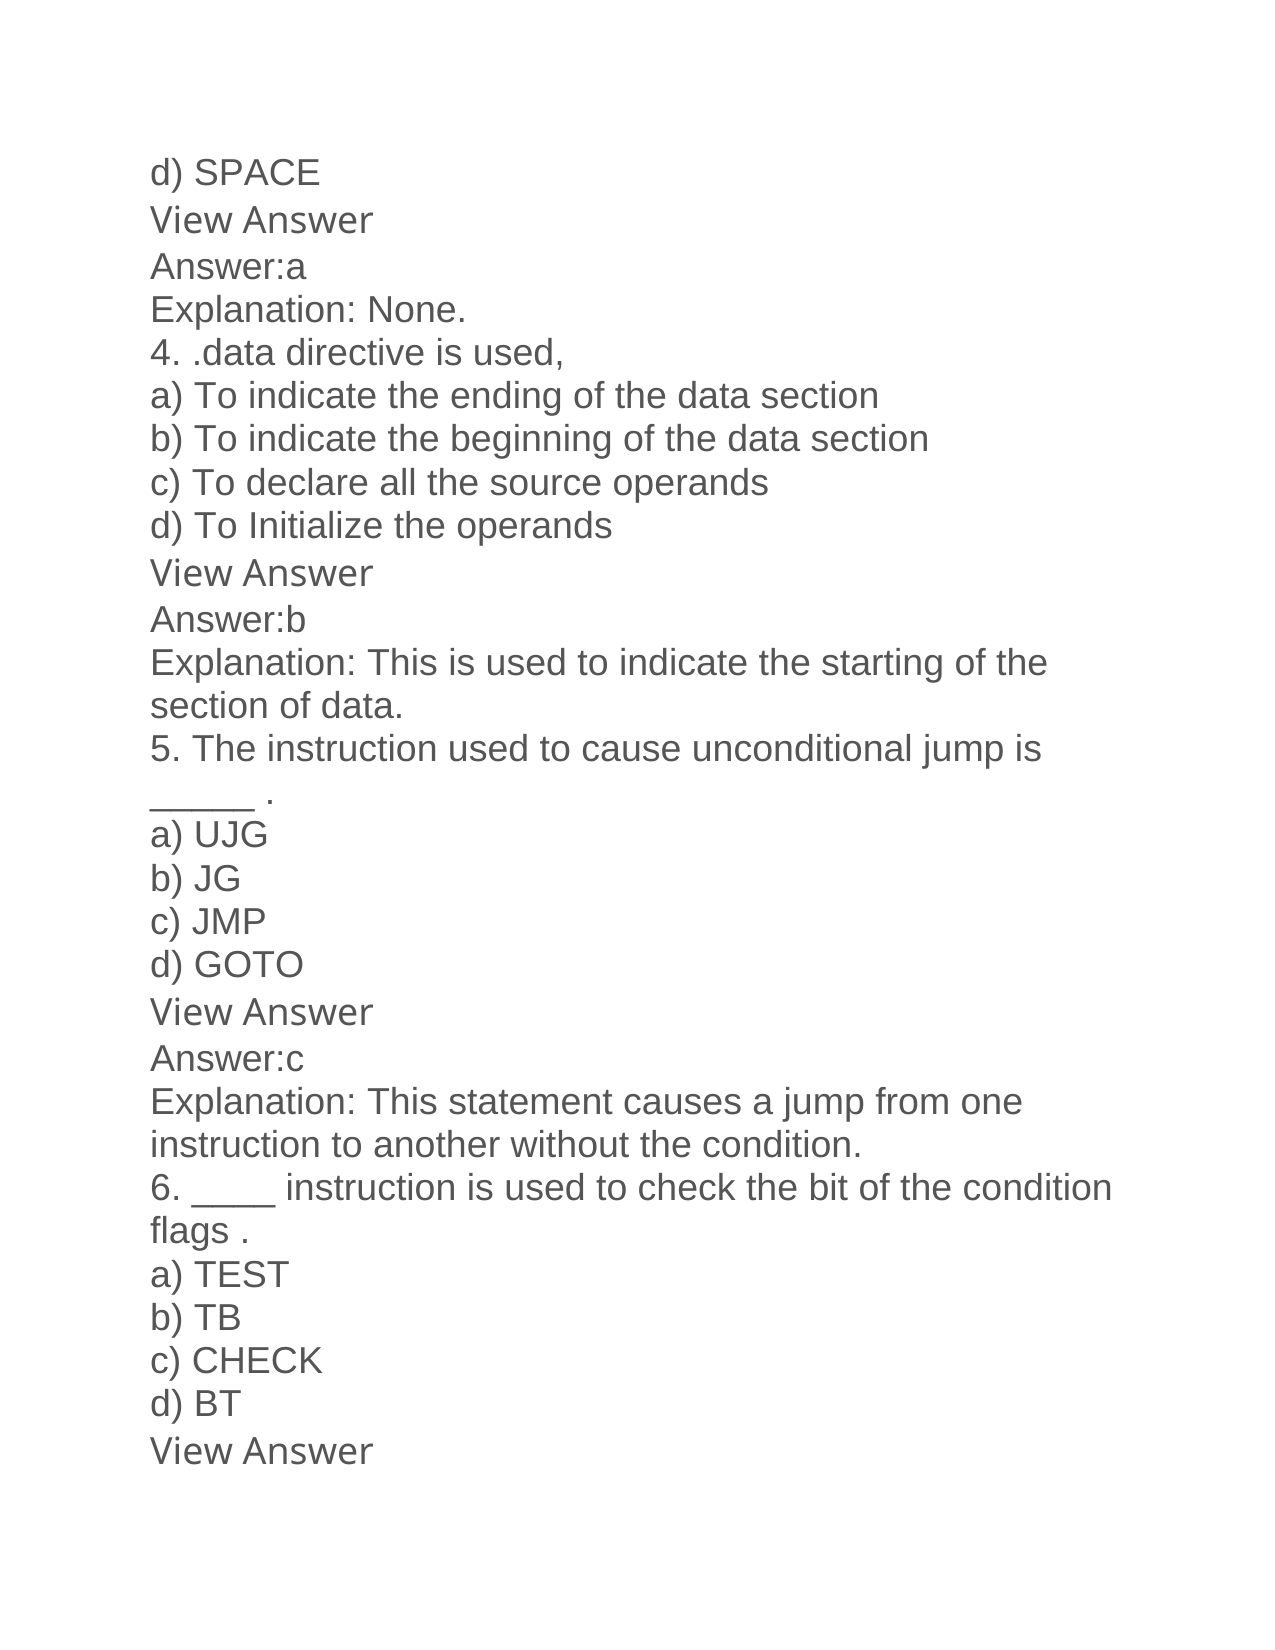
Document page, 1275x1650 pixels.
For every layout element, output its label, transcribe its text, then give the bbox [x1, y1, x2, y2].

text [150, 150, 1125, 244]
text 6. ____ instruction is used to check the bit of the condition flags . a) TEST b) TB c) CHECK d) BT View Answer [150, 1166, 1125, 1475]
text Answer:b Explanation: This is used to indicate the starting of the section of data. [150, 597, 1125, 726]
text 5. The instruction used to cause unconditional jump is _____ . a) UJG b) JG c) JMP d) GOTO View Answer [150, 726, 1125, 1036]
text Answer:a Explanation: None. [150, 244, 1125, 330]
text Answer:c Explanation: This statement causes a jump from one instruction to another without the condition. [150, 1036, 1125, 1166]
text 4. .data directive is used, a) To indicate the ending of the data section b) To indicate the beginning of the data section c) To declare all the source operands d) To Initialize the operands View Answer [150, 330, 1125, 597]
